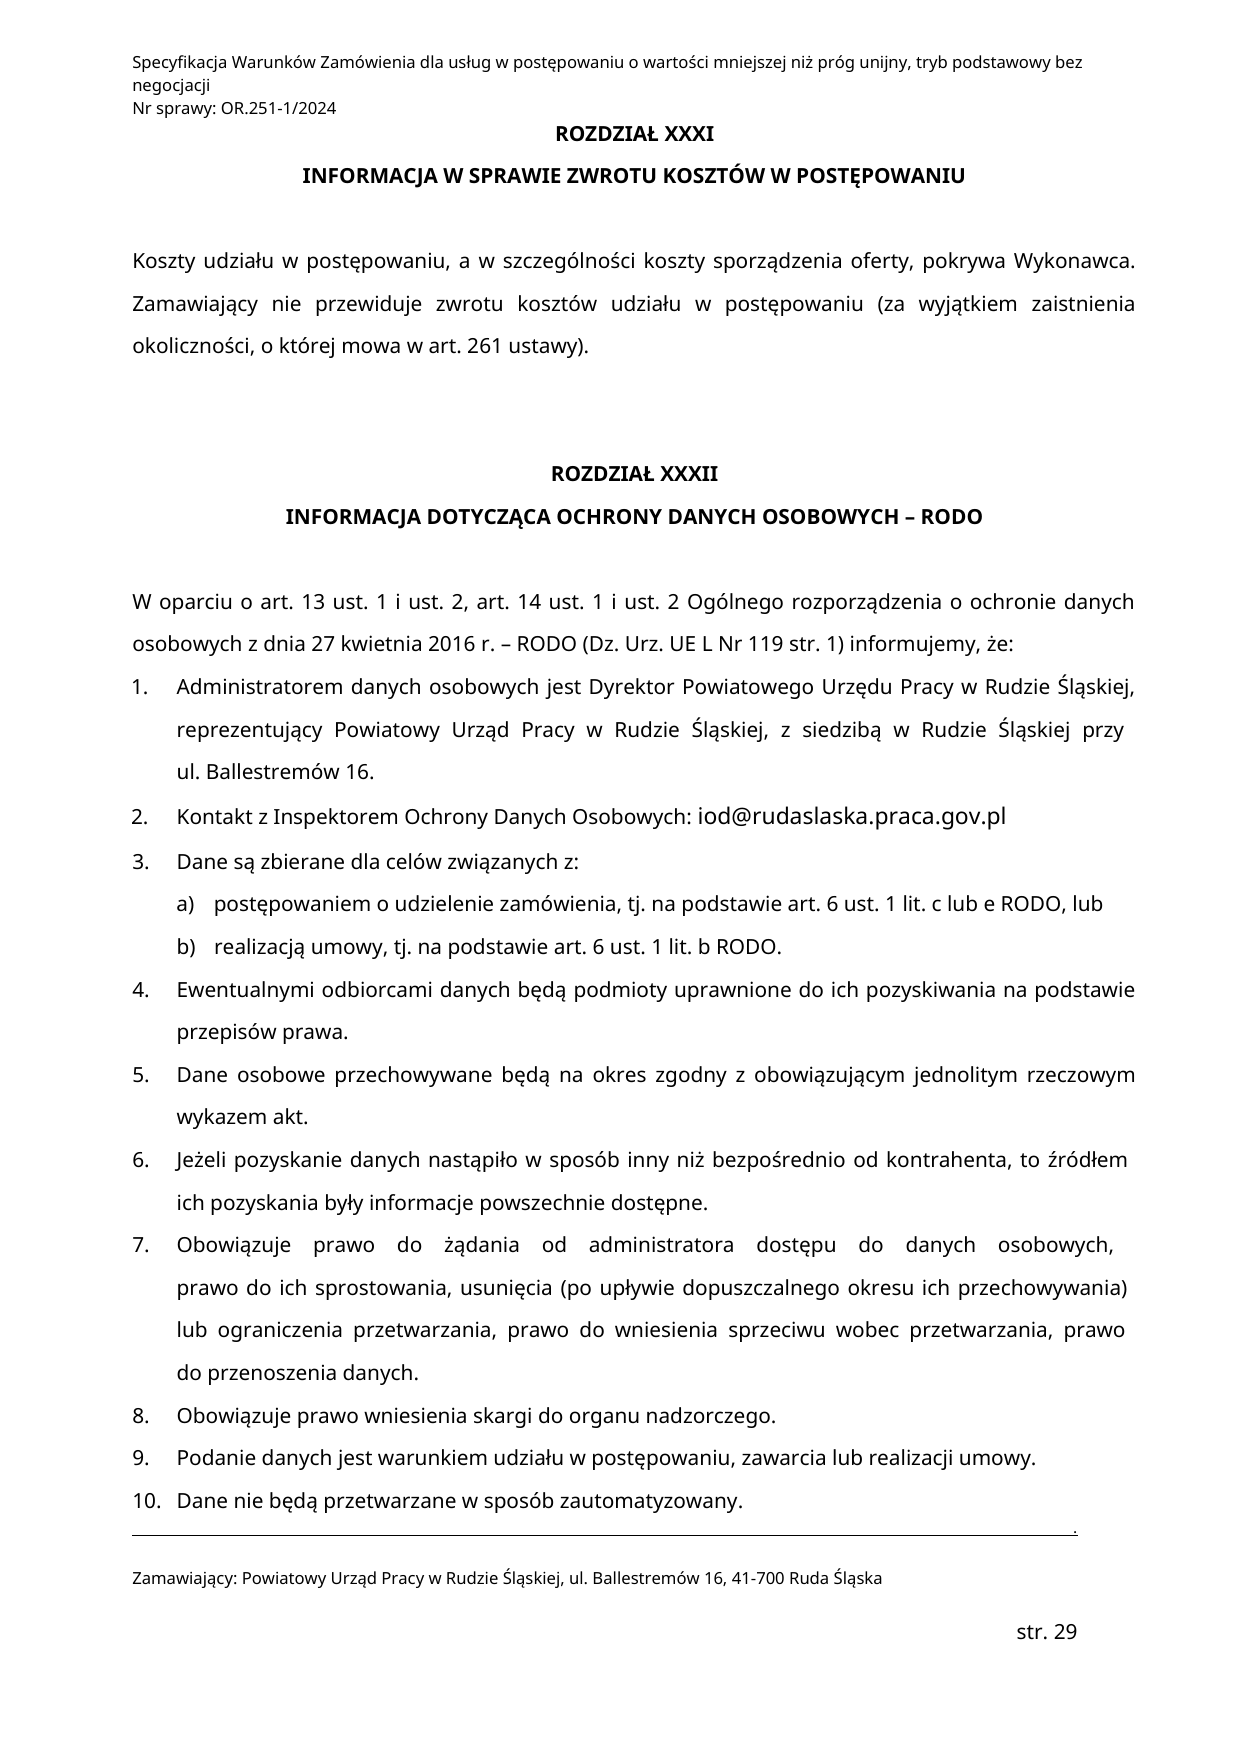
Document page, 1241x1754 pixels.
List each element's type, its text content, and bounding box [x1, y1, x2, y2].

list Obowiązuje prawo do żądania od administratora dostępu do danych osobowych, prawo do ich sprostowania, usunięcia (po upływie dopuszczalnego okresu ich przechowywania) lub ograniczenia przetwarzania, prawo do wniesienia sprzeciwu wobec przetwarzania, prawo do przenoszenia danych. [132, 1230, 1137, 1387]
list Obowiązuje prawo wniesienia skargi do organu nadzorczego. [132, 1401, 1137, 1429]
list Ewentualnymi odbiorcami danych będą podmioty uprawnione do ich pozyskiwania na podstawie przepisów prawa. [132, 975, 1137, 1046]
list realizacją umowy, tj. na podstawie art. 6 ust. 1 lit. b RODO. [176, 932, 1137, 961]
subtitle INFORMACJA W SPRAWIE ZWROTU KOSZTÓW W POSTĘPOWANIU [132, 162, 1137, 190]
text W oparciu o art. 13 ust. 1 i ust. 2, art. 14 ust. 1 i ust. 2 Ogólnego rozporządzenia o ochronie danych osobowych z dnia 27 kwietnia 2016 r. – RODO (Dz. Urz. UE L Nr 119 str. 1) informujemy, że: [132, 587, 1137, 658]
list Podanie danych jest warunkiem udziału w postępowaniu, zawarcia lub realizacji umowy. [132, 1443, 1137, 1472]
subtitle ROZDZIAŁ XXXII [132, 459, 1137, 488]
list Kontakt z Inspektorem Ochrony Danych Osobowych: iod@rudaslaska.praca.gov.pl [131, 800, 1137, 831]
list Dane nie będą przetwarzane w sposób zautomatyzowany. [132, 1486, 1137, 1514]
list Administratorem danych osobowych jest Dyrektor Powiatowego Urzędu Pracy w Rudzie Śląskiej, reprezentujący Powiatowy Urząd Pracy w Rudzie Śląskiej, z siedzibą w Rudzie Śląskiej przy ul. Ballestremów 16. [131, 672, 1137, 786]
list postępowaniem o udzielenie zamówienia, tj. na podstawie art. 6 ust. 1 lit. c lub e RODO, lub [176, 889, 1137, 918]
subtitle INFORMACJA DOTYCZĄCA OCHRONY DANYCH OSOBOWYCH – RODO [132, 502, 1137, 530]
list Dane osobowe przechowywane będą na okres zgodny z obowiązującym jednolitym rzeczowym wykazem akt. [132, 1060, 1137, 1131]
subtitle ROZDZIAŁ XXXI [132, 119, 1137, 147]
list Dane są zbierane dla celów związanych z: [132, 847, 1137, 875]
list Jeżeli pozyskanie danych nastąpiło w sposób inny niż bezpośrednio od kontrahenta, to źródłem ich pozyskania były informacje powszechnie dostępne. [132, 1145, 1137, 1216]
text Koszty udziału w postępowaniu, a w szczególności koszty sporządzenia oferty, pokrywa Wykonawca. Zamawiający nie przewiduje zwrotu kosztów udziału w postępowaniu (za wyjątkiem zaistnienia okoliczności, o której mowa w art. 261 ustawy). [132, 246, 1137, 360]
